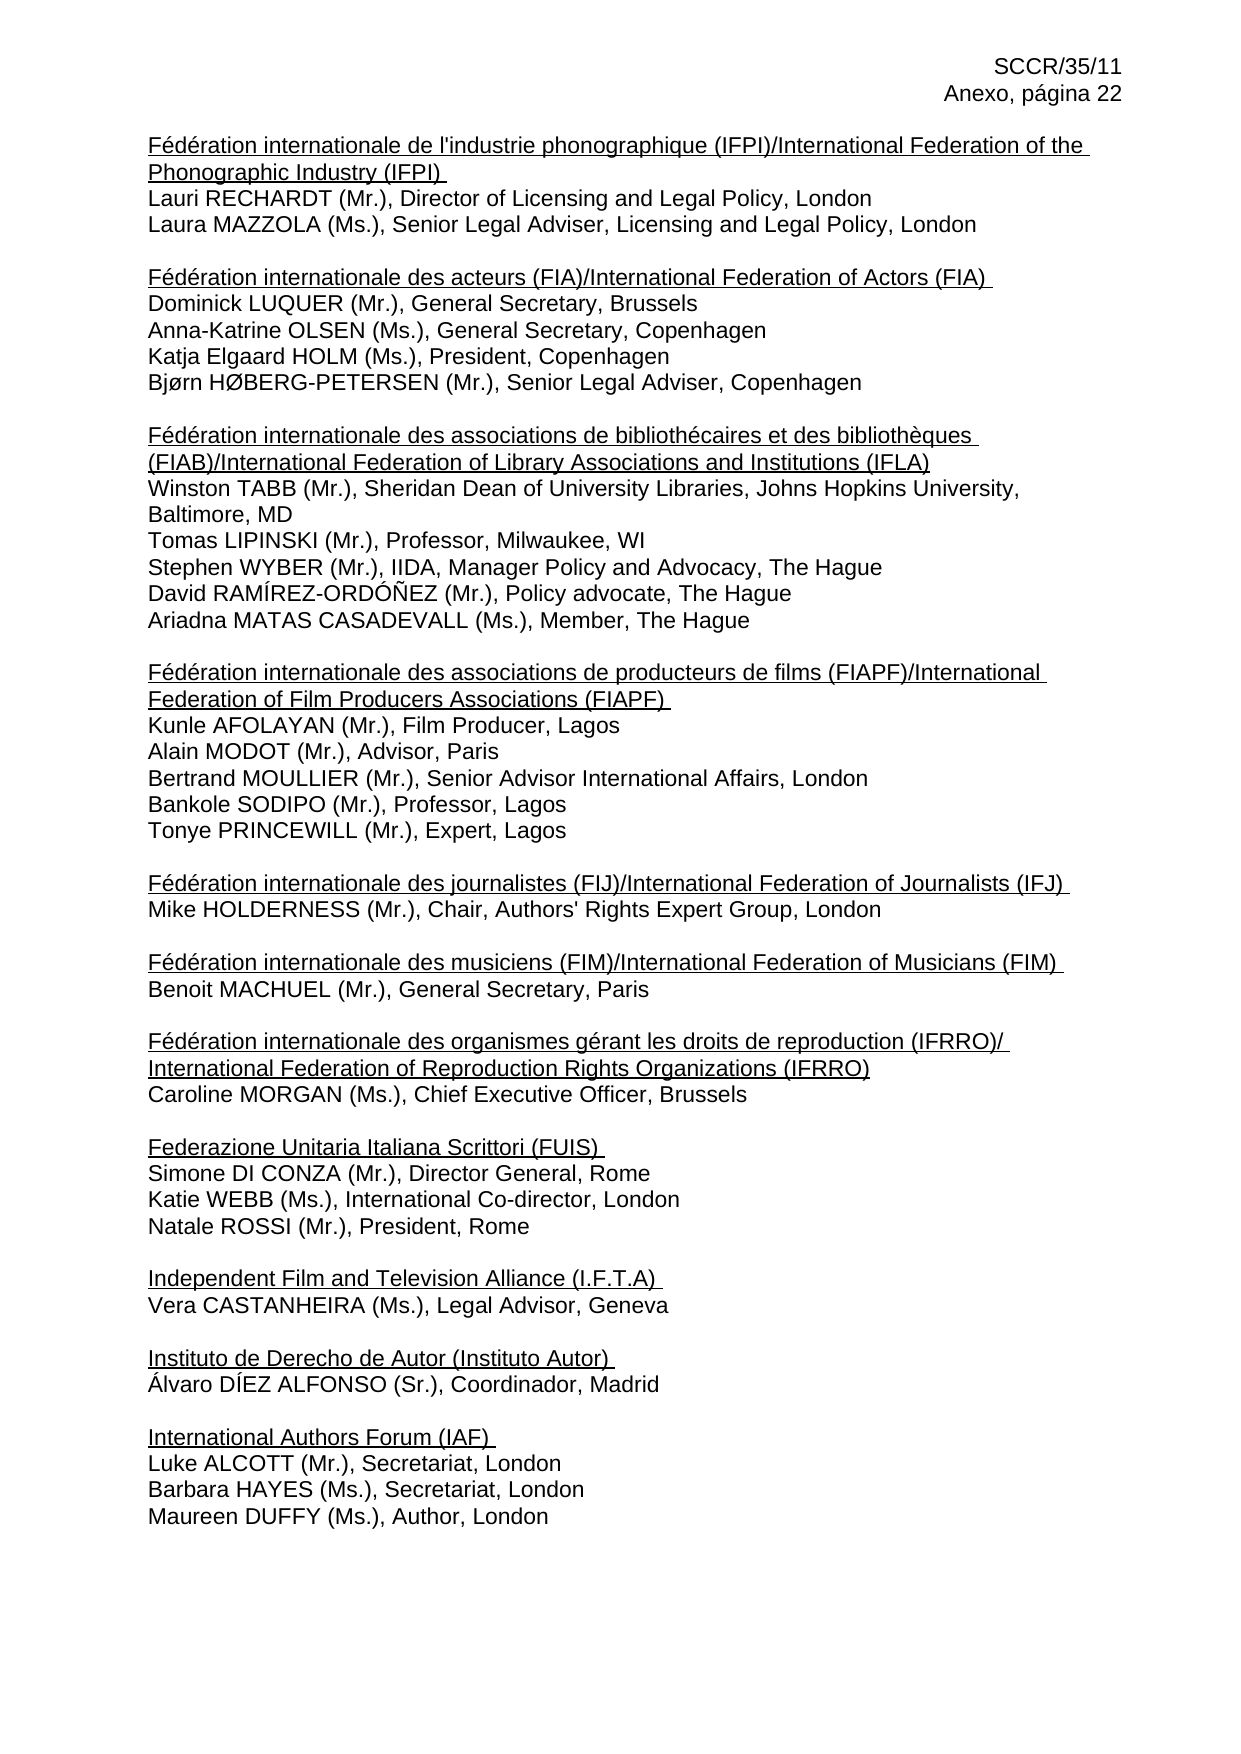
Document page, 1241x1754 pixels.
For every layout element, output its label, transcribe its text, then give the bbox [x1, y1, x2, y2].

text Vera CASTANHEIRA (Ms.), Legal Advisor, Geneva [148, 1292, 1122, 1318]
text Caroline MORGAN (Ms.), Chief Executive Officer, Brussels [148, 1081, 1122, 1107]
text Fédération internationale des journalistes (FIJ)/International Federation of Journalists (IFJ) [148, 870, 1122, 896]
text Barbara HAYES (Ms.), Secretariat, London [148, 1476, 1122, 1503]
text Laura MAZZOLA (Ms.), Senior Legal Adviser, Licensing and Legal Policy, London [148, 211, 1122, 238]
text Tonye PRINCEWILL (Mr.), Expert, Lagos [148, 817, 1122, 844]
text Winston TABB (Mr.), Sheridan Dean of University Libraries, Johns Hopkins University, [148, 475, 1122, 501]
text Luke ALCOTT (Mr.), Secretariat, London [148, 1450, 1122, 1476]
text Katja Elgaard HOLM (Ms.), President, Copenhagen [148, 343, 1122, 369]
text Baltimore, MD [148, 501, 1122, 527]
text Benoit MACHUEL (Mr.), General Secretary, Paris [148, 976, 1122, 1002]
text Maureen DUFFY (Ms.), Author, London [148, 1503, 1122, 1529]
text Fédération internationale des musiciens (FIM)/International Federation of Musicians (FIM) [148, 949, 1122, 976]
text Mike HOLDERNESS (Mr.), Chair, Authors' Rights Expert Group, London [148, 896, 1122, 923]
text Federazione Unitaria Italiana Scrittori (FUIS) [148, 1134, 1122, 1160]
text Instituto de Derecho de Autor (Instituto Autor) [148, 1344, 1122, 1371]
text Independent Film and Television Alliance (I.F.T.A) [148, 1265, 1122, 1292]
text Natale ROSSI (Mr.), President, Rome [148, 1213, 1122, 1239]
text Ariadna MATAS CASADEVALL (Ms.), Member, The Hague [148, 607, 1122, 633]
text David RAMÍREZ-ORDÓÑEZ (Mr.), Policy advocate, The Hague [148, 580, 1122, 607]
text Katie WEBB (Ms.), International Co-director, London [148, 1186, 1122, 1213]
text Bankole SODIPO (Mr.), Professor, Lagos [148, 791, 1122, 817]
text Tomas LIPINSKI (Mr.), Professor, Milwaukee, WI [148, 527, 1122, 554]
text Alain MODOT (Mr.), Advisor, Paris [148, 738, 1122, 765]
text Anna-Katrine OLSEN (Ms.), General Secretary, Copenhagen [148, 317, 1122, 343]
text Simone DI CONZA (Mr.), Director General, Rome [148, 1160, 1122, 1186]
text Lauri RECHARDT (Mr.), Director of Licensing and Legal Policy, London [148, 185, 1122, 211]
text Fédération internationale de l'industrie phonographique (IFPI)/International Federation of the Phonographic Industry (IFPI) [148, 132, 1122, 185]
text Fédération internationale des organismes gérant les droits de reproduction (IFRRO)/ International Federation of Reproduction Rights Organizations (IFRRO) [148, 1028, 1122, 1081]
text Bjørn HØBERG-PETERSEN (Mr.), Senior Legal Adviser, Copenhagen [148, 369, 1122, 396]
text Bertrand MOULLIER (Mr.), Senior Advisor International Affairs, London [148, 765, 1122, 791]
text Fédération internationale des acteurs (FIA)/International Federation of Actors (FIA) [148, 264, 1122, 290]
text Stephen WYBER (Mr.), IIDA, Manager Policy and Advocacy, The Hague [148, 554, 1122, 580]
text Fédération internationale des associations de bibliothécaires et des bibliothèques (FIAB)/International Federation of Library Associations and Institutions (IFLA) [148, 422, 1122, 475]
text Álvaro DÍEZ ALFONSO (Sr.), Coordinador, Madrid [148, 1371, 1122, 1397]
text Kunle AFOLAYAN (Mr.), Film Producer, Lagos [148, 712, 1122, 738]
text Dominick LUQUER (Mr.), General Secretary, Brussels [148, 290, 1122, 317]
text International Authors Forum (IAF) [148, 1423, 1122, 1450]
text Fédération internationale des associations de producteurs de films (FIAPF)/International Federation of Film Producers Associations (FIAPF) [148, 659, 1122, 712]
